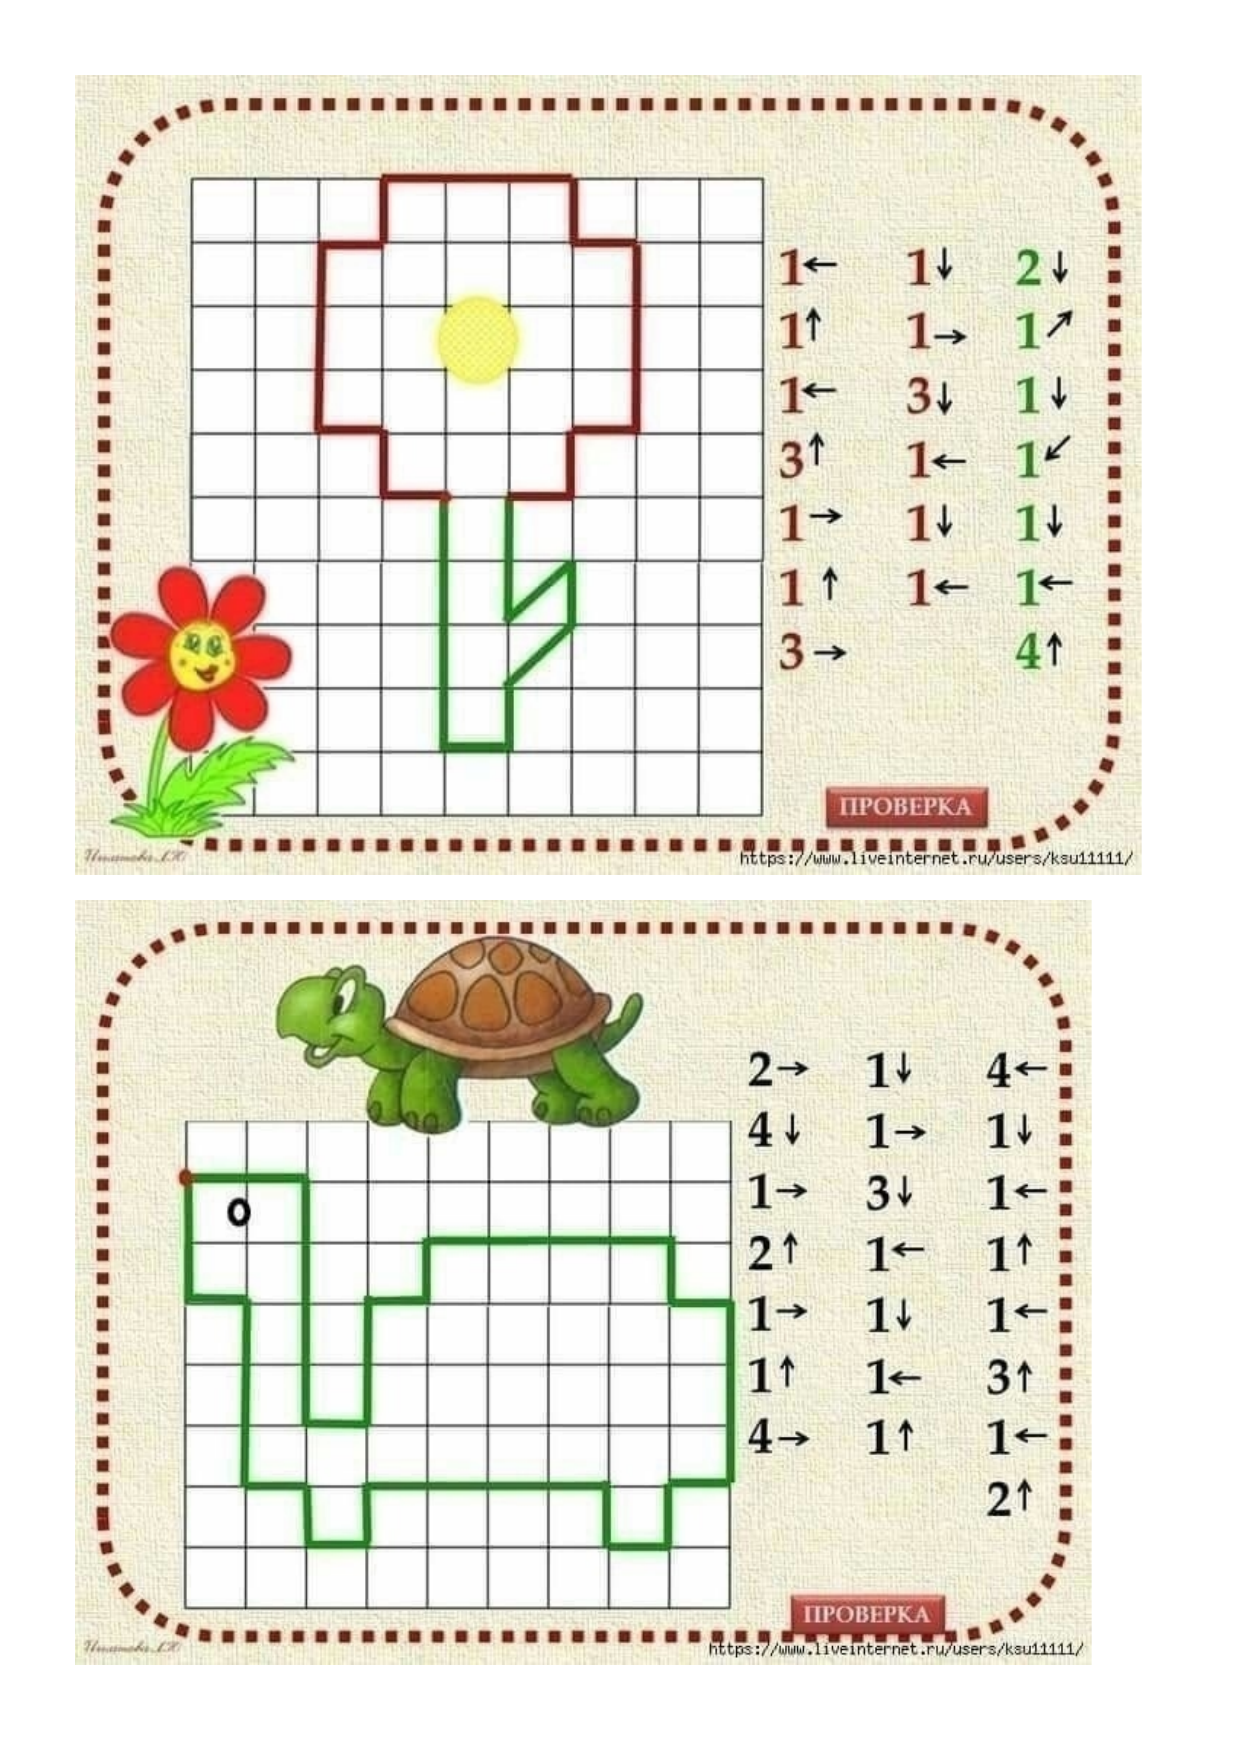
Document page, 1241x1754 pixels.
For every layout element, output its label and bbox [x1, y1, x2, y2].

picture [75, 75, 1142, 875]
picture [75, 900, 1092, 1665]
